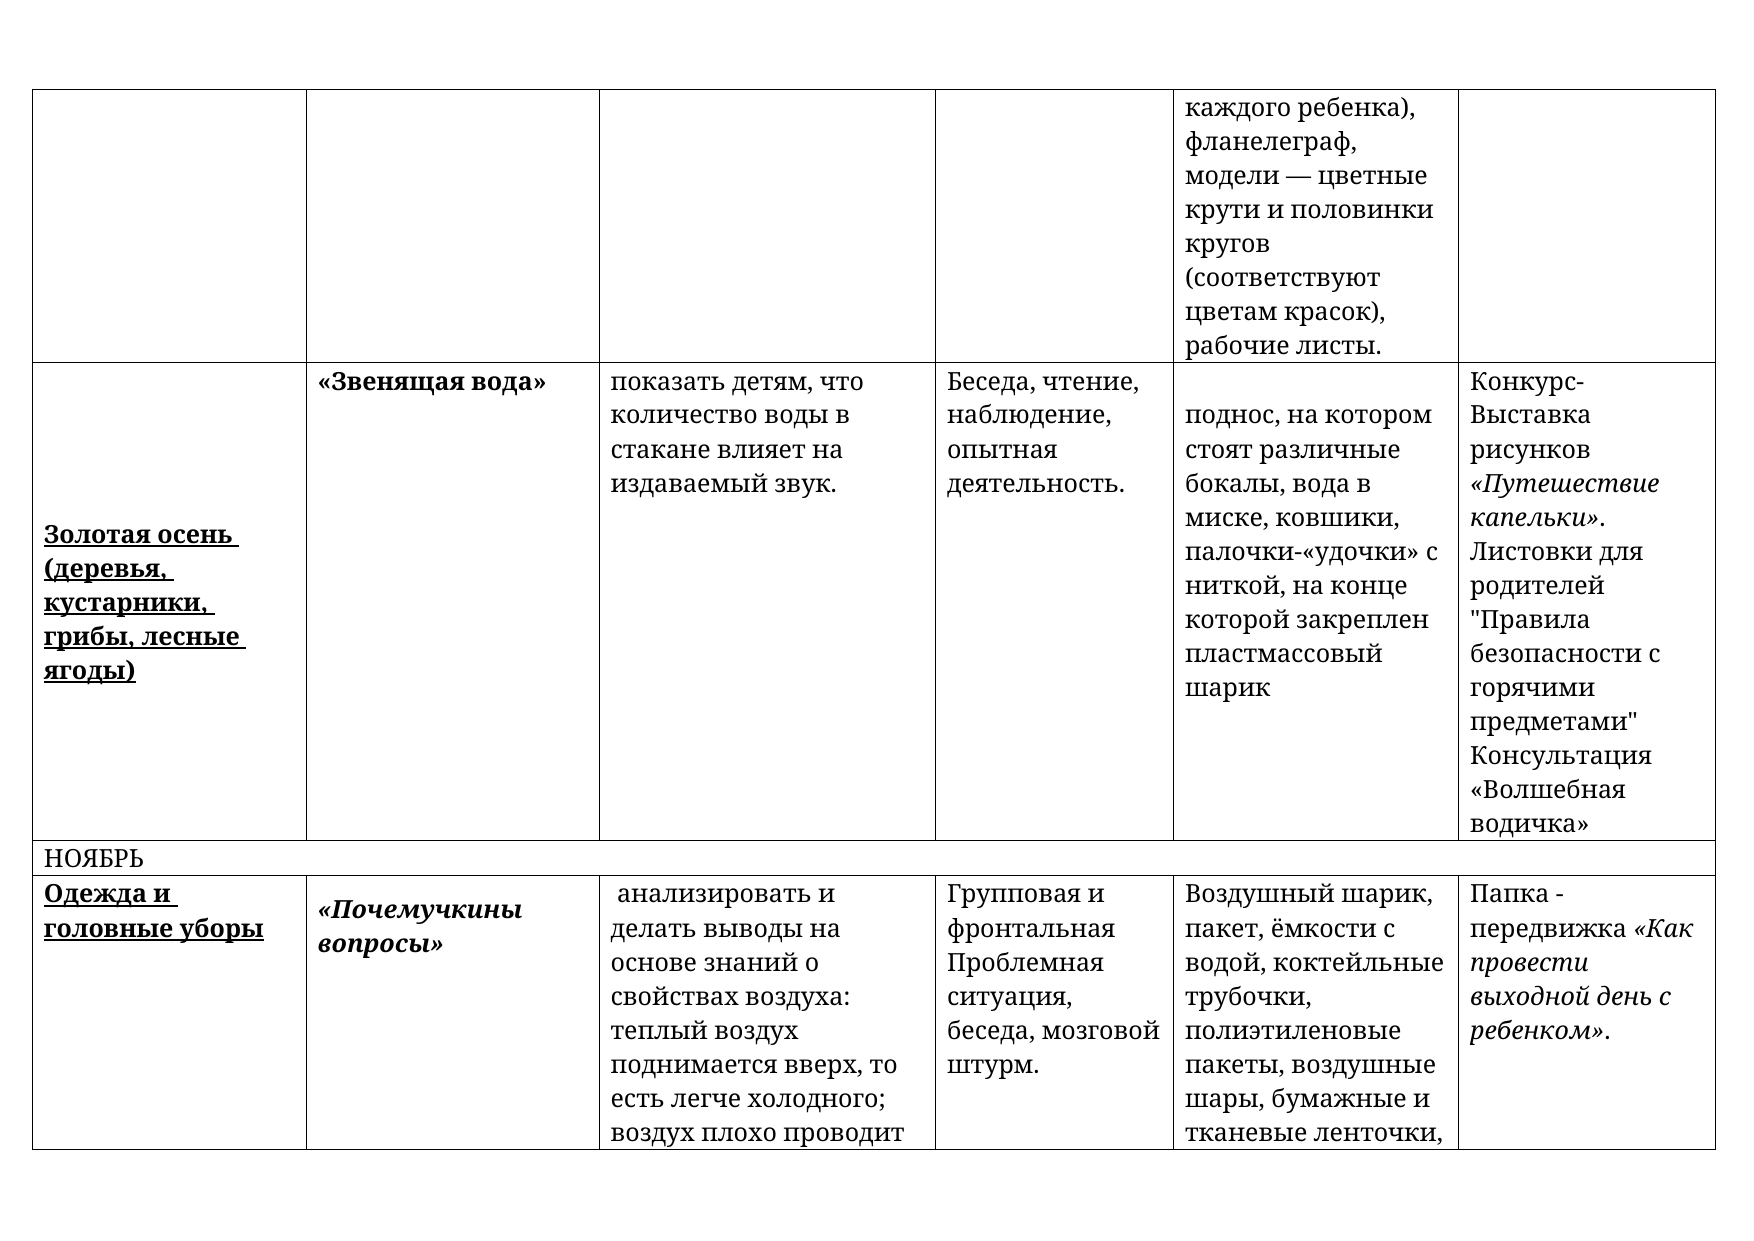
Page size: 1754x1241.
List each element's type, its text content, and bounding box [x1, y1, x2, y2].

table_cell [936, 876, 1173, 1149]
table_cell НОЯБРЬ [33, 841, 1715, 875]
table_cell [33, 90, 306, 362]
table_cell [600, 90, 935, 362]
table_cell поднос, на котором стоят различные бокалы, вода в миске, ковшики, палочки-«удочки» с ниткой, на конце которой закреплен пластмассовый шарик [1174, 363, 1458, 840]
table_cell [1459, 876, 1715, 1149]
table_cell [33, 876, 306, 1149]
table_cell показать детям, что количество воды в стакане влияет на издаваемый звук. [600, 363, 935, 840]
table_cell Конкурс-Выставка рисунков «Путешествие капельки». Листовки для родителей "Правила безопасности с горячими предметами" Консультация «Волшебная водичка» [1459, 363, 1715, 840]
table_cell Золотая осень (деревья, кустарники, грибы, лесные ягоды) [33, 363, 306, 840]
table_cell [1174, 90, 1458, 362]
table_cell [600, 876, 935, 1149]
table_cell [936, 90, 1173, 362]
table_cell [307, 90, 599, 362]
table_cell Беседа, чтение, наблюдение, опытная деятельность. [936, 363, 1173, 840]
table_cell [1459, 90, 1715, 362]
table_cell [307, 876, 599, 1149]
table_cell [1174, 876, 1458, 1149]
table_cell «Звенящая вода» [307, 363, 599, 840]
